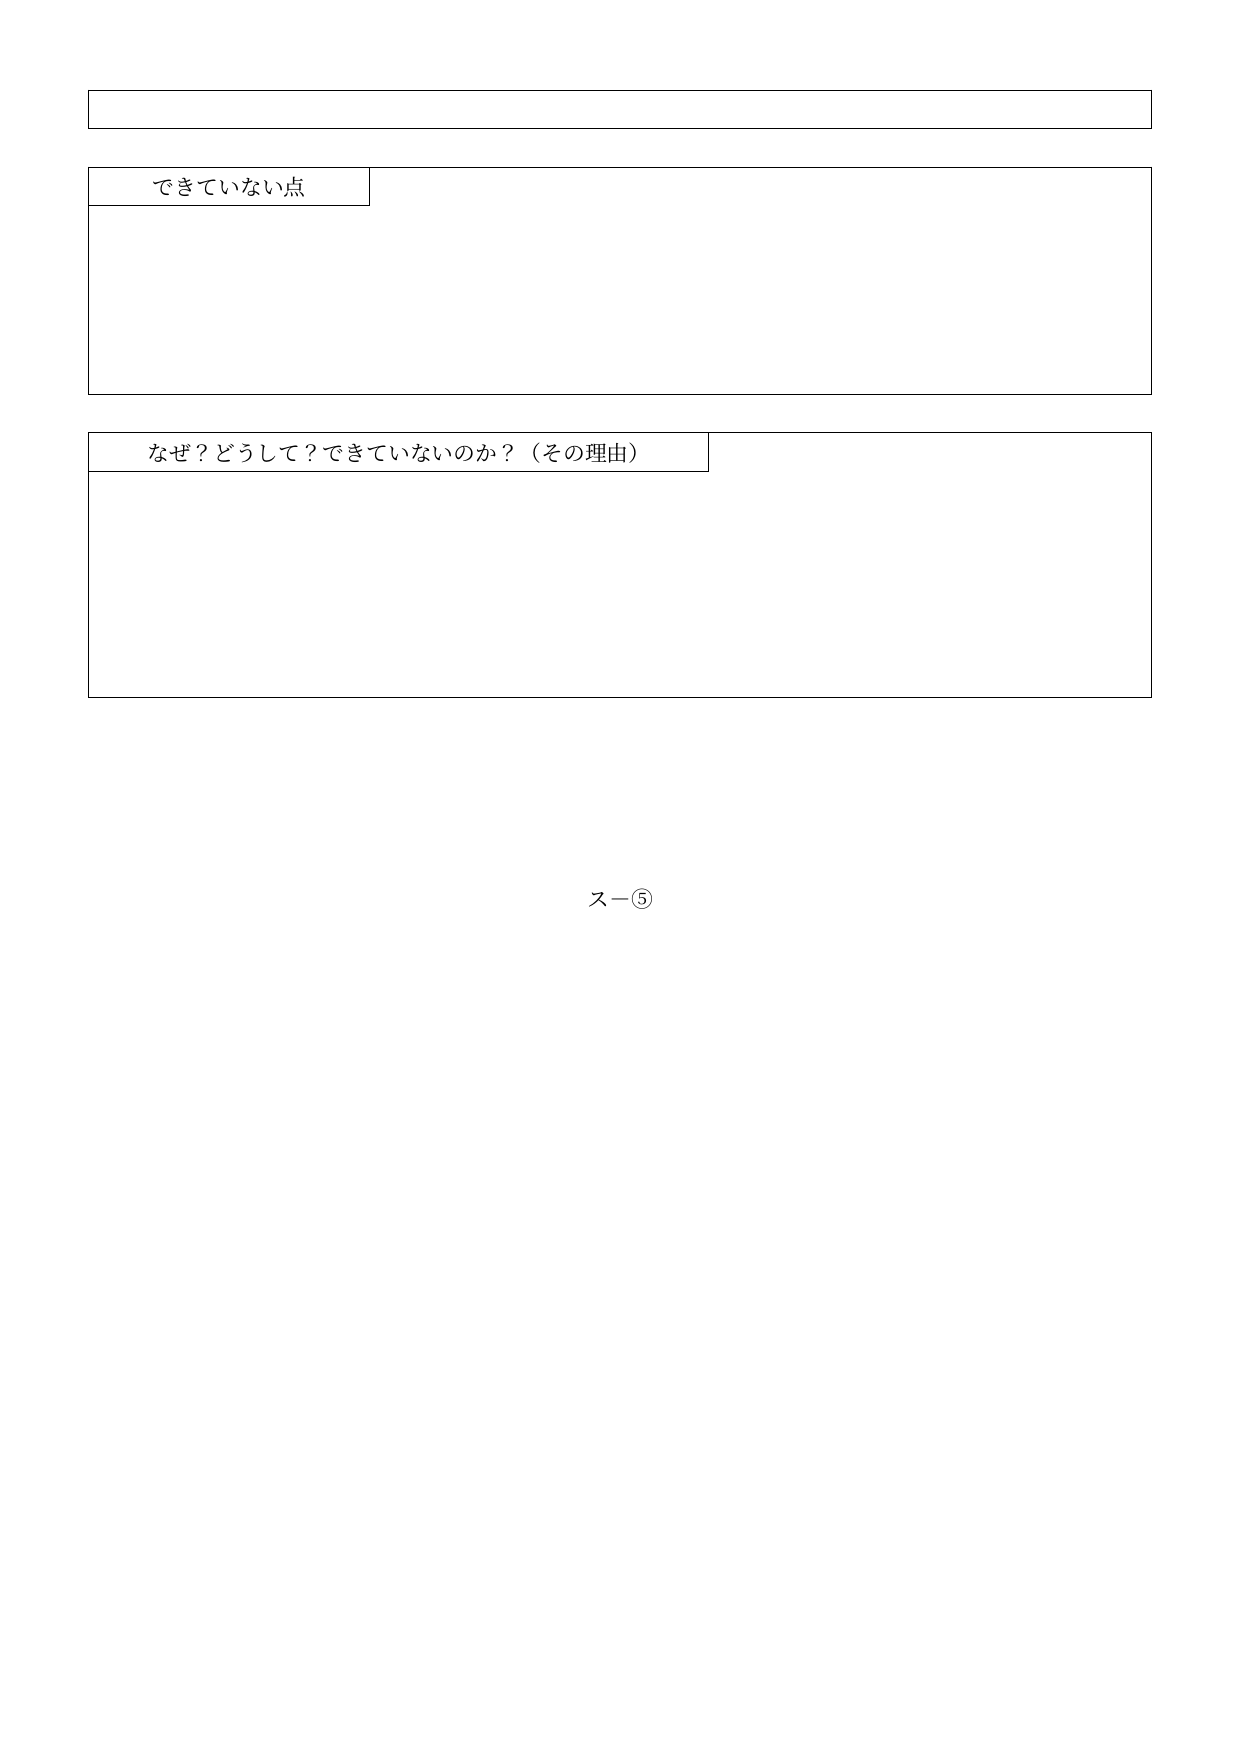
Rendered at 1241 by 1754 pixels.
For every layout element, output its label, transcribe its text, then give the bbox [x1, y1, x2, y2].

table_cell [89, 205, 1151, 394]
table_header できていない点 [89, 168, 369, 205]
table_header [709, 433, 1151, 471]
table_cell [89, 91, 1151, 128]
table_cell [89, 471, 1151, 697]
table_header なぜ？どうして？できていないのか？（その理由） [89, 433, 708, 471]
table_header [370, 168, 1151, 205]
